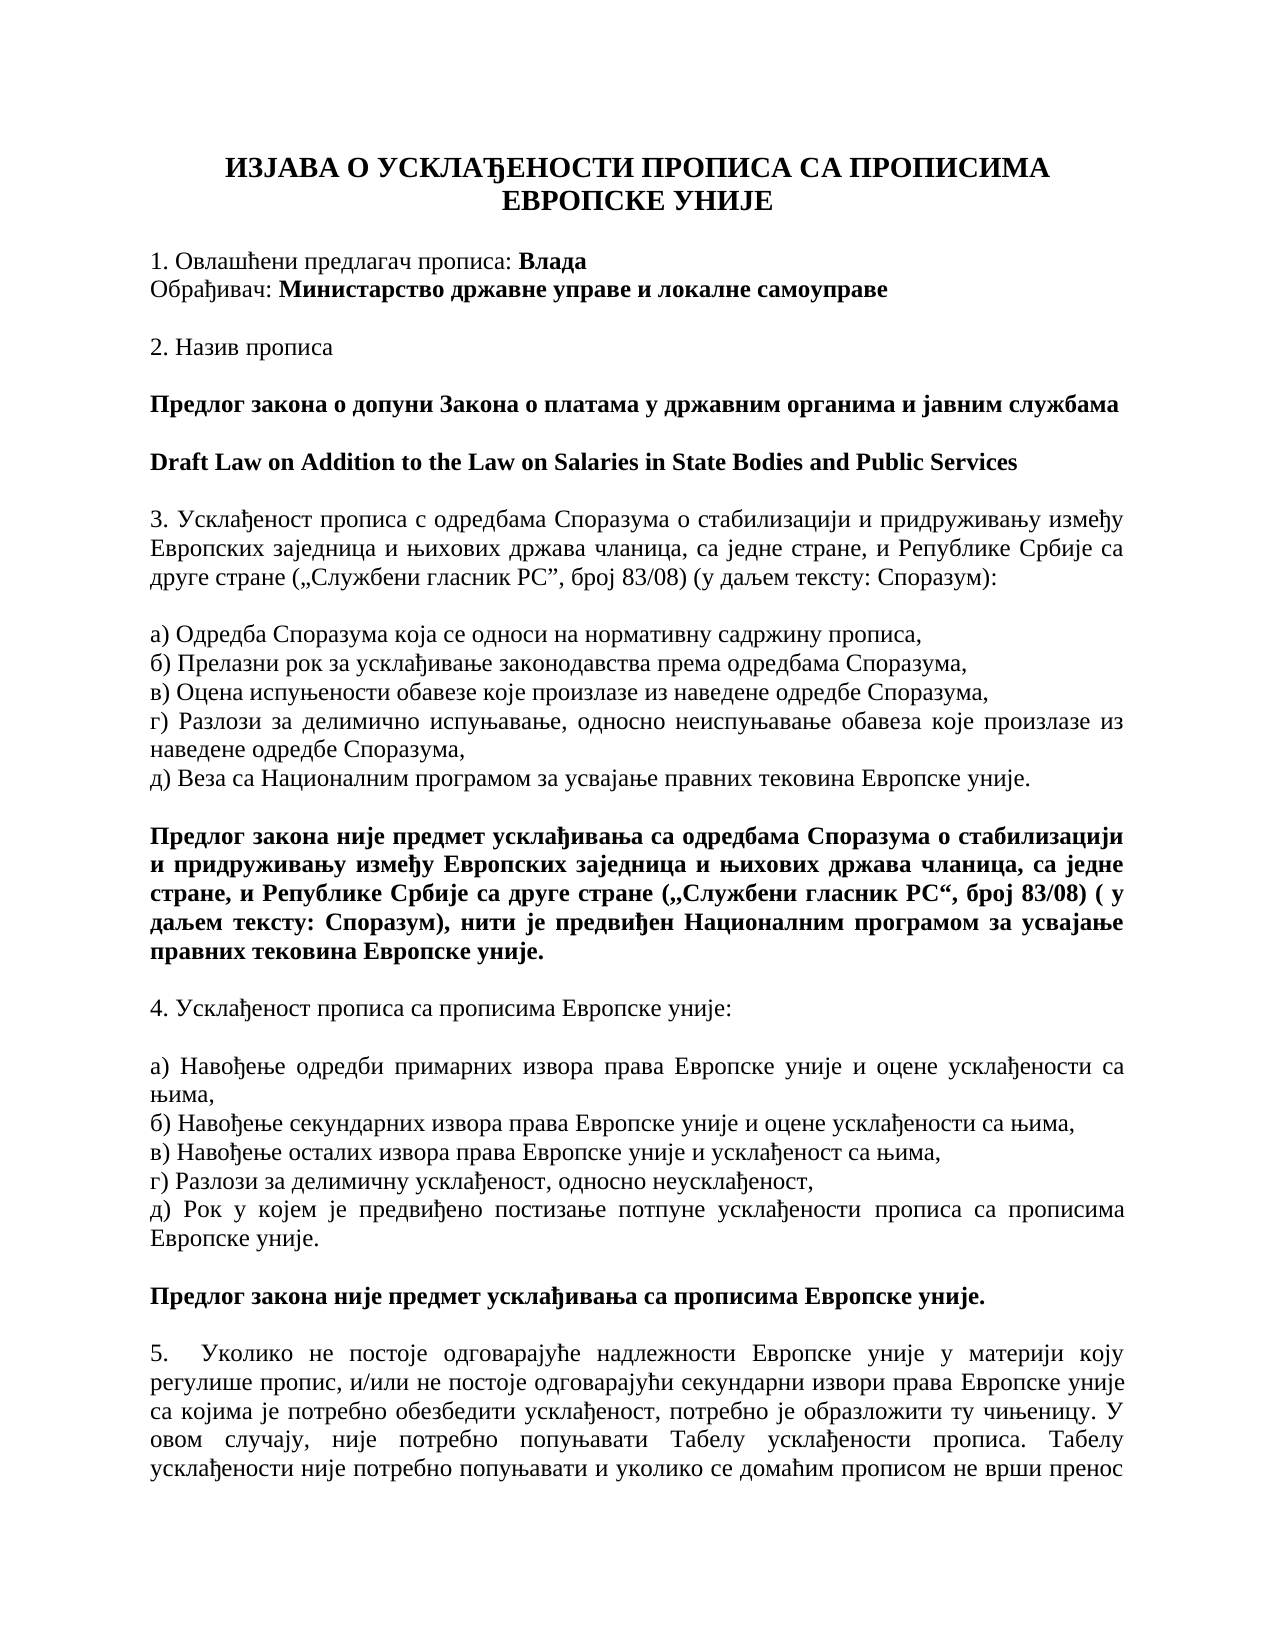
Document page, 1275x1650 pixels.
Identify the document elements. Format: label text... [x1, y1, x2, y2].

text ИЗЈАВА О УСКЛАЂЕНОСТИ ПРОПИСА СА ПРОПИСИМА ЕВРОПСКЕ УНИЈЕ [150, 150, 1125, 217]
text 3. Усклађеност прописа с одредбама Споразума о стабилизацији и придруживању између Европских заједница и њихових држава чланица, са једне стране, и Републике Србије са друге стране („Службени гласник РС”, број 83/08) (у даљем тексту: Споразум): [150, 504, 1125, 591]
text 4. Усклађеност прописа са прописима Европске уније: [150, 993, 1125, 1022]
text д) Веза са Националним програмом за усвајање правних тековина Европске уније. [150, 763, 1125, 792]
text в) Навођење осталих извора права Европске уније и усклађенoст са њима, [150, 1137, 1125, 1166]
text а) Одредба Споразума која се односи на нормативну садржину прописа, [150, 619, 1125, 648]
text Предлог закона није предмет усклађивања са одредбама Споразума о стабилизацији и придруживању између Европских заједница и њихових држава чланица, са једне стране, и Републике Србије са друге стране (,,Службени гласник РС“, број 83/08) ( у даљем тексту: Споразум), нити је предвиђен Националним програмом за усвајање правних тековина Европске уније. [150, 821, 1125, 964]
text д) Рок у којем је предвиђено постизање потпуне усклађености прописа са прописима Европске уније. [150, 1194, 1125, 1252]
text г) Разлози за делимично испуњавање, односно неиспуњавање обавеза које произлазе из наведене одредбе Споразума, [150, 706, 1125, 763]
text Предлог закона није предмет усклађивања са прописима Европске уније. [150, 1281, 1125, 1309]
text 1. Овлашћени предлагач прописа: Влада [150, 246, 1125, 274]
text б) Навођење секундарних извора права Европске уније и оцене усклађености са њима, [150, 1108, 1125, 1137]
text 2. Назив прописа [150, 332, 1125, 361]
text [150, 1338, 1125, 1482]
text г) Разлози за делимичну усклађеност, односно неусклађеност, [150, 1166, 1125, 1194]
text б) Прелазни рок за усклађивање законодавства према одредбама Споразума, [150, 648, 1125, 677]
text Draft Law on Addition to the Law on Salaries in State Bodies and Public Services [150, 447, 1125, 476]
text в) Оцена испуњености обавезе које произлазе из наведене одредбе Споразума, [150, 677, 1125, 706]
text Предлог закона о допуни Закона о платама у државним органима и јавним службама [150, 389, 1125, 418]
text а) Навођење одредби примарних извора права Европске уније и оцене усклађености са њима, [150, 1051, 1125, 1108]
text Обрађивач: Министарство државне управе и локалне самоуправе [150, 274, 1125, 303]
